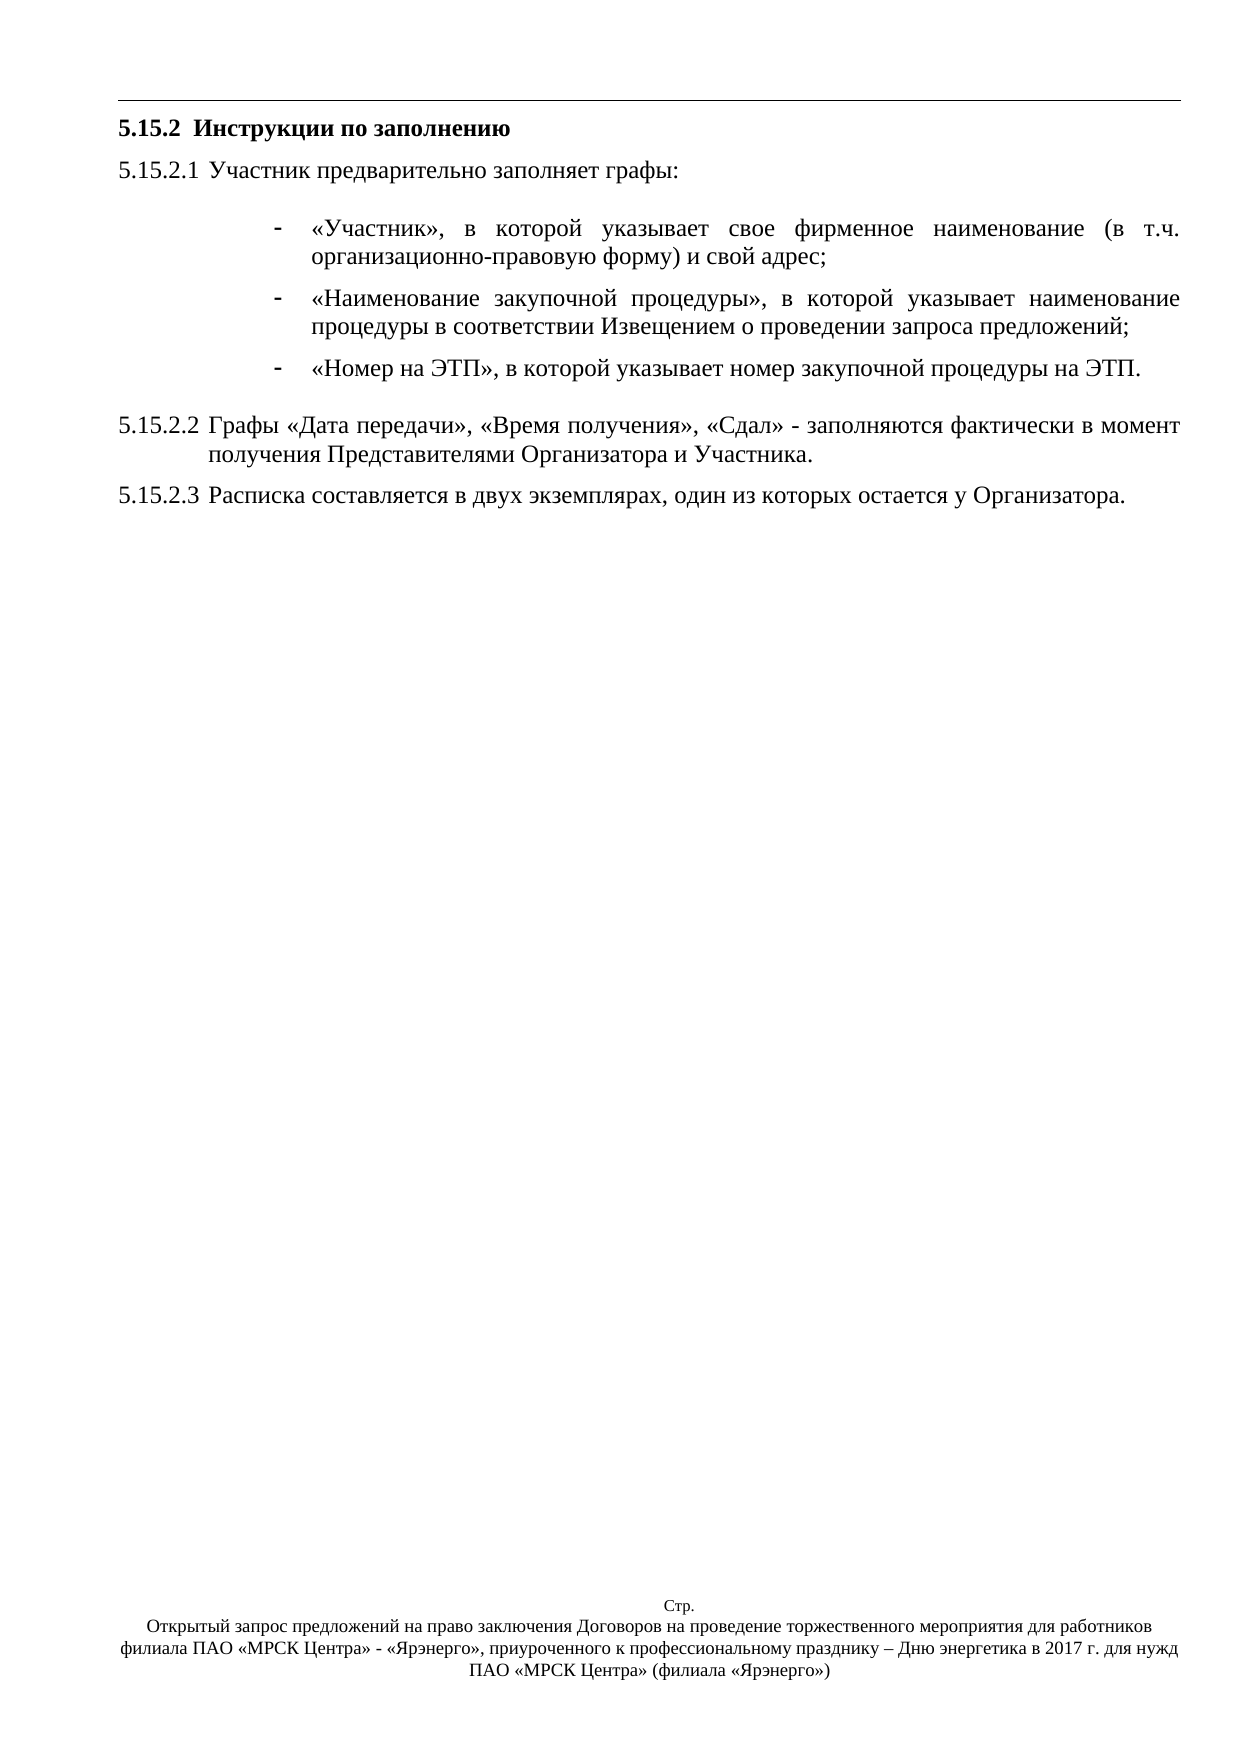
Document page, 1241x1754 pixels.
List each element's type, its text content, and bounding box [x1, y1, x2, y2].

list «Участник», в которой указывает свое фирменное наименование (в т.ч. организационно-правовую форму) и свой адрес; [274, 213, 1181, 270]
subtitle Инструкции по заполнению [118, 113, 1181, 142]
list «Номер на ЭТП», в которой указывает номер закупочной процедуры на ЭТП. [274, 353, 1181, 381]
list Расписка составляется в двух экземплярах, один из которых остается у Организатора. [118, 481, 1181, 509]
list «Наименование закупочной процедуры», в которой указывает наименование процедуры в соответствии Извещением о проведении запроса предложений; [274, 283, 1181, 340]
list Участник предварительно заполняет графы: [118, 155, 1181, 183]
list Графы «Дата передачи», «Время получения», «Сдал» - заполняются фактически в момент получения Представителями Организатора и Участника. [118, 411, 1181, 468]
